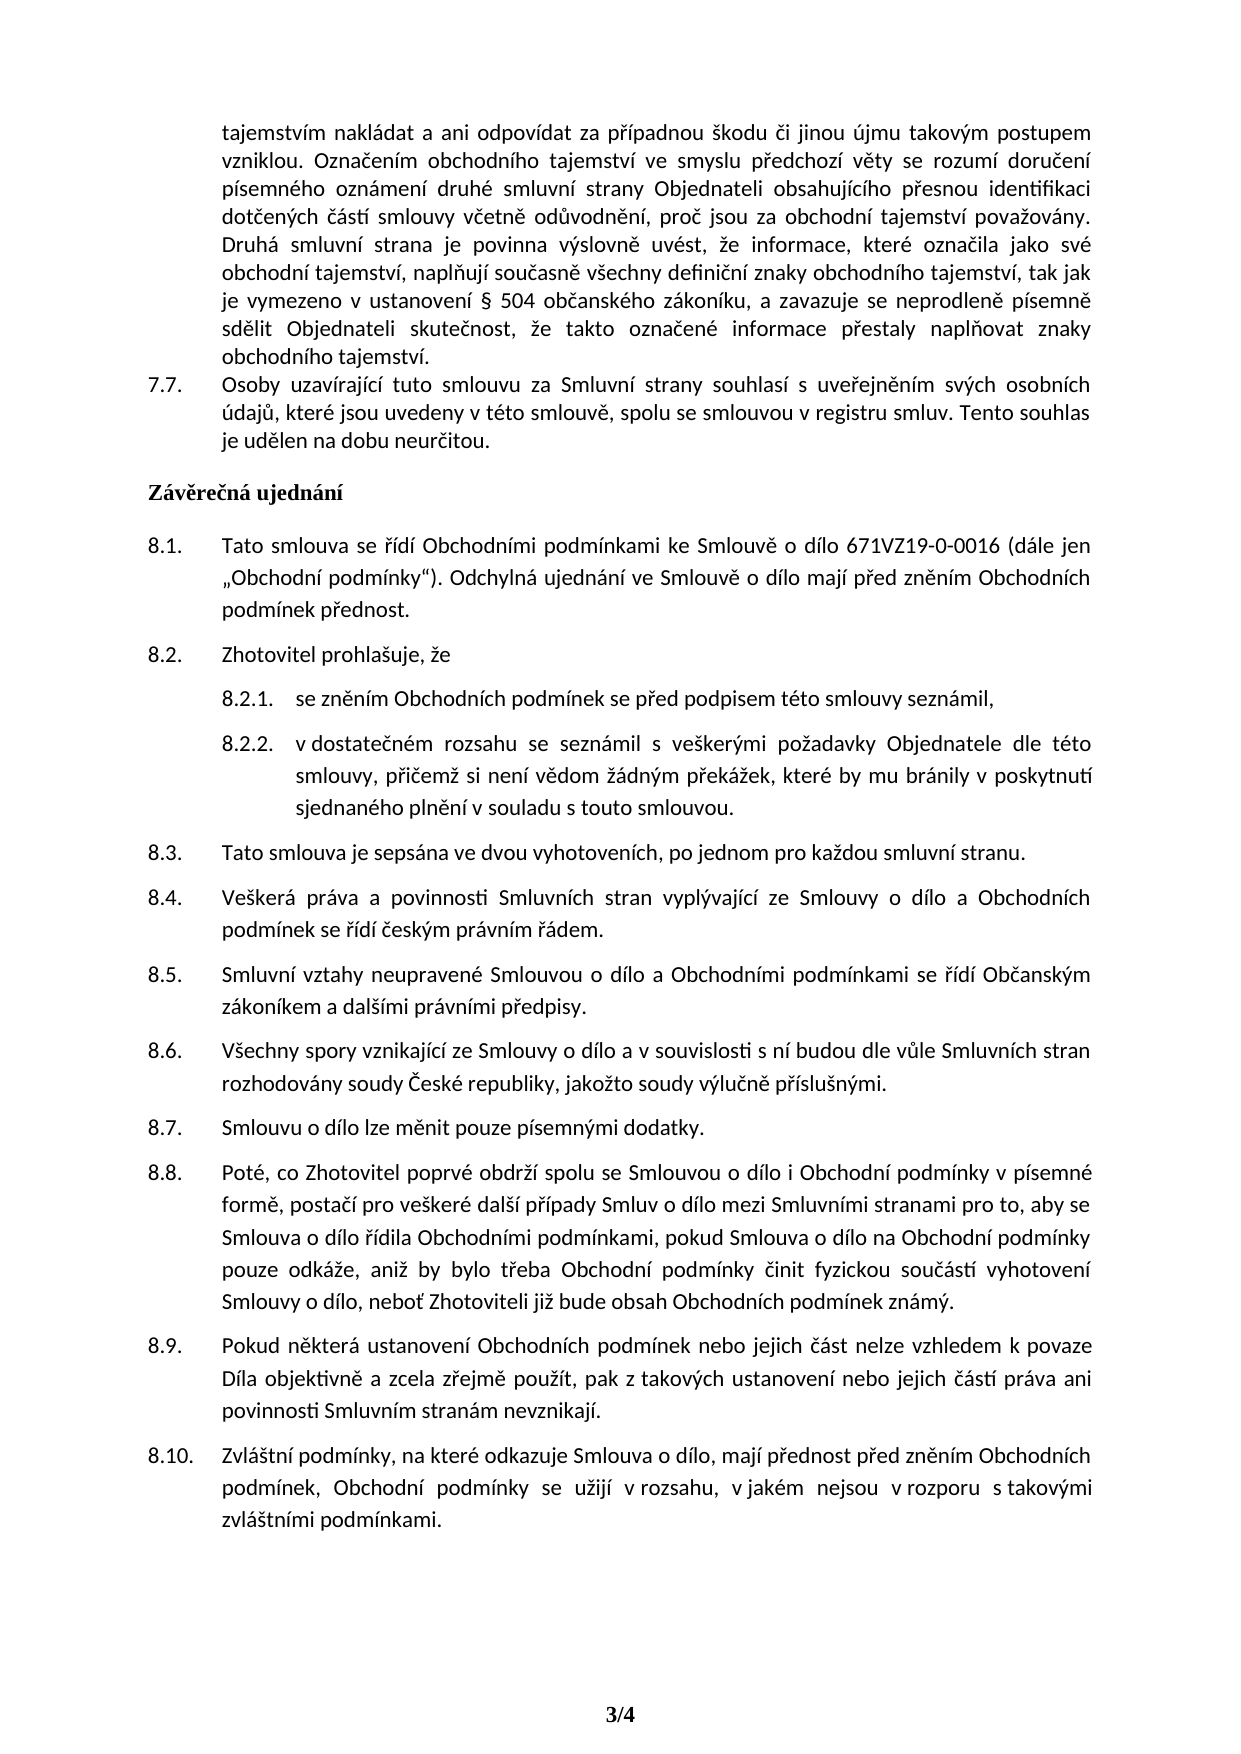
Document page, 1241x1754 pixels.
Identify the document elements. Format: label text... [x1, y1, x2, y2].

list Zhotovitel prohlašuje, že [148, 640, 1092, 668]
list v dostatečném rozsahu se seznámil s veškerými požadavky Objednatele dle této smlouvy, přičemž si není vědom žádným překážek, které by mu bránily v poskytnutí sjednaného plnění v souladu s touto smlouvou. [222, 729, 1092, 822]
list Pokud některá ustanovení Obchodních podmínek nebo jejich část nelze vzhledem k povaze Díla objektivně a zcela zřejmě použít, pak z takových ustanovení nebo jejich částí práva ani povinnosti Smluvním stranám nevznikají. [148, 1332, 1092, 1424]
list Veškerá práva a povinnosti Smluvních stran vyplývající ze Smlouvy o dílo a Obchodních podmínek se řídí českým právním řádem. [148, 883, 1092, 943]
list Osoby uzavírající tuto smlouvu za Smluvní strany souhlasí s uveřejněním svých osobních údajů, které jsou uvedeny v této smlouvě, spolu se smlouvou v registru smluv. Tento souhlas je udělen na dobu neurčitou. [148, 370, 1092, 454]
list Tato smlouva se řídí Obchodními podmínkami ke Smlouvě o dílo 671VZ19-0-0016 (dále jen „Obchodní podmínky“). Odchylná ujednání ve Smlouvě o dílo mají před zněním Obchodních podmínek přednost. [148, 531, 1092, 623]
list Všechny spory vznikající ze Smlouvy o dílo a v souvislosti s ní budou dle vůle Smluvních stran rozhodovány soudy České republiky, jakožto soudy výlučně příslušnými. [148, 1037, 1092, 1097]
list se zněním Obchodních podmínek se před podpisem této smlouvy seznámil, [222, 684, 1092, 712]
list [148, 118, 1092, 370]
list Smluvní vztahy neupravené Smlouvou o dílo a Obchodními podmínkami se řídí Občanským zákoníkem a dalšími právními předpisy. [148, 960, 1092, 1020]
list Zvláštní podmínky, na které odkazuje Smlouva o dílo, mají přednost před zněním Obchodních podmínek, Obchodní podmínky se užijí v rozsahu, v jakém nejsou v rozporu s takovými zvláštními podmínkami. [148, 1441, 1092, 1533]
list Tato smlouva je sepsána ve dvou vyhotoveních, po jednom pro každou smluvní stranu. [148, 838, 1092, 866]
list Smlouvu o dílo lze měnit pouze písemnými dodatky. [148, 1113, 1092, 1142]
list Poté, co Zhotovitel poprvé obdrží spolu se Smlouvou o dílo i Obchodní podmínky v písemné formě, postačí pro veškeré další případy Smluv o dílo mezi Smluvními stranami pro to, aby se Smlouva o dílo řídila Obchodními podmínkami, pokud Smlouva o dílo na Obchodní podmínky pouze odkáže, aniž by bylo třeba Obchodní podmínky činit fyzickou součástí vyhotovení Smlouvy o dílo, neboť Zhotoviteli již bude obsah Obchodních podmínek známý. [148, 1158, 1092, 1315]
subtitle Závěrečná ujednání [148, 479, 1092, 506]
